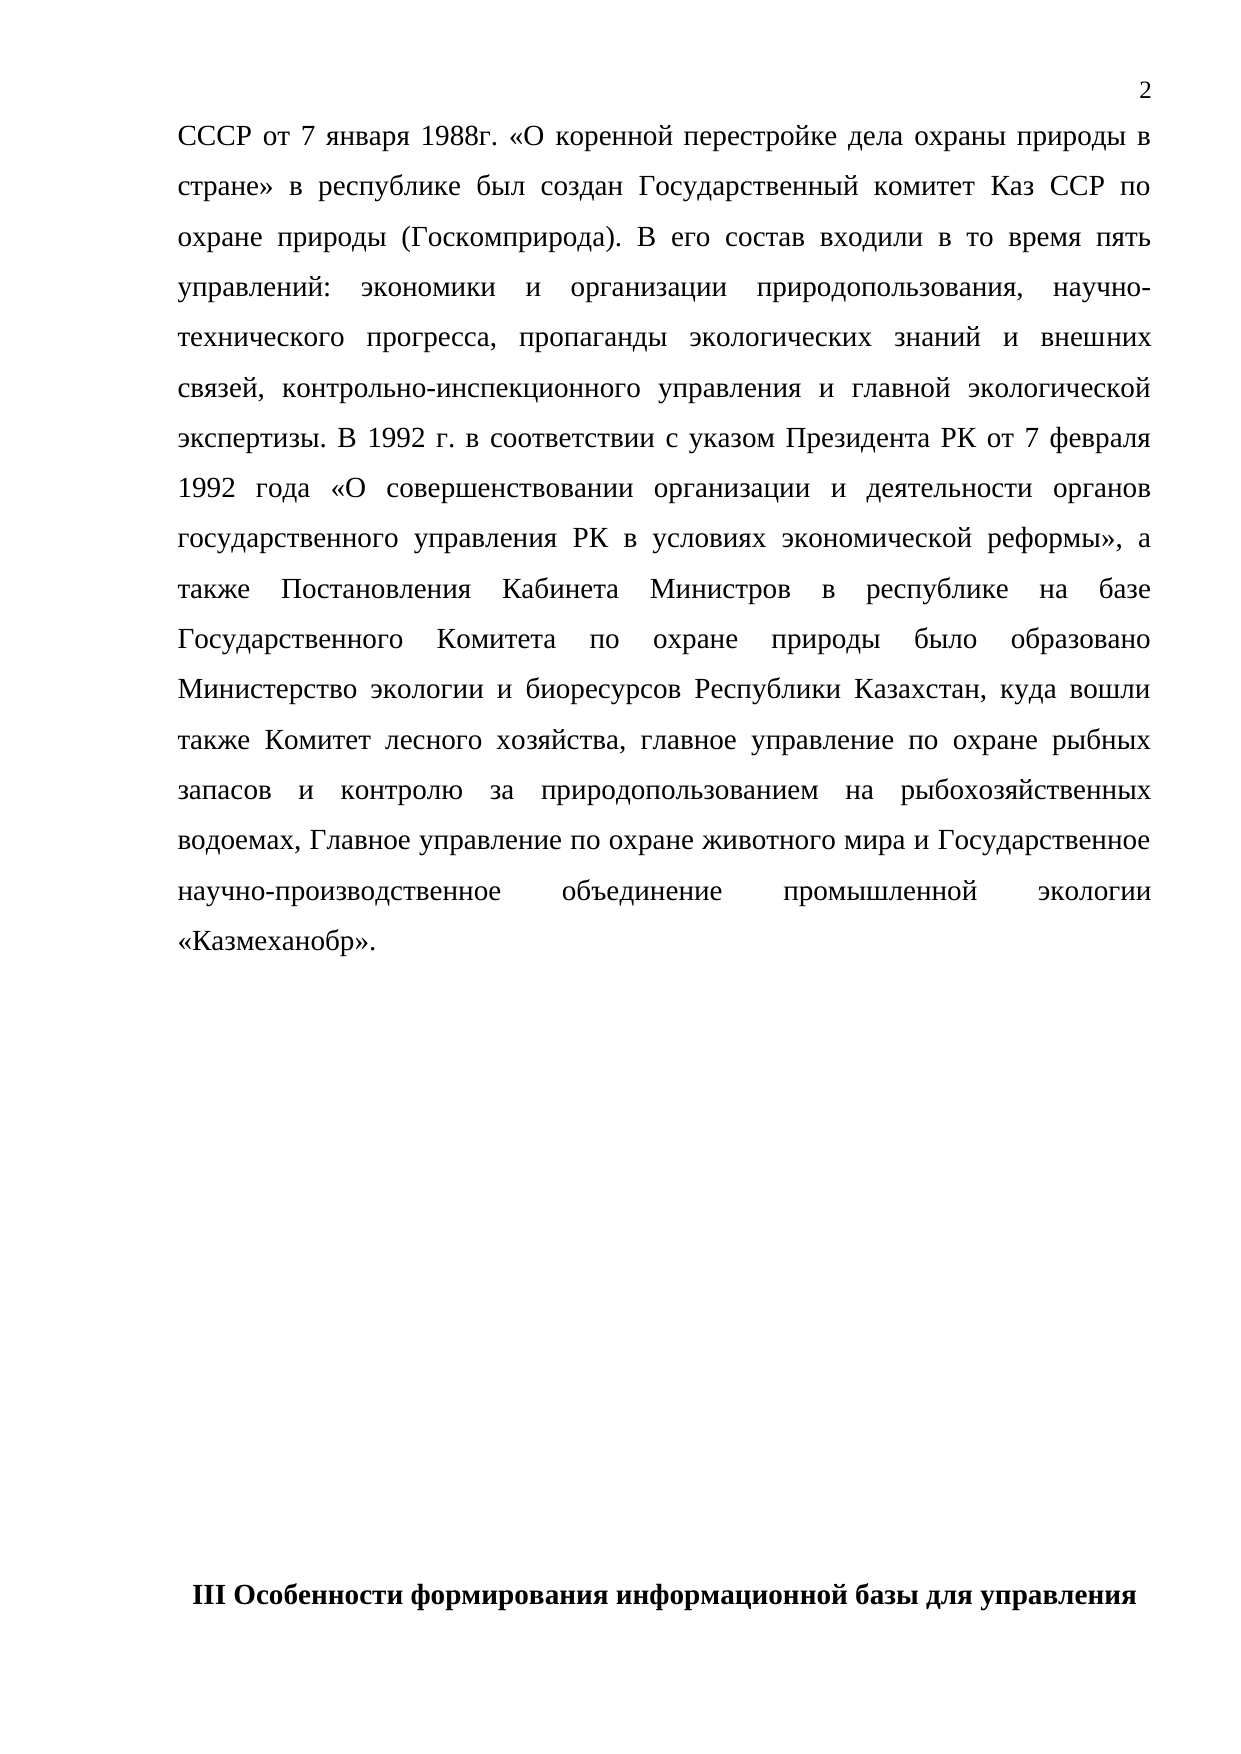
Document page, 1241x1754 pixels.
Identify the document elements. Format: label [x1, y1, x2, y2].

text [177, 1577, 1152, 1611]
text [177, 118, 1152, 957]
